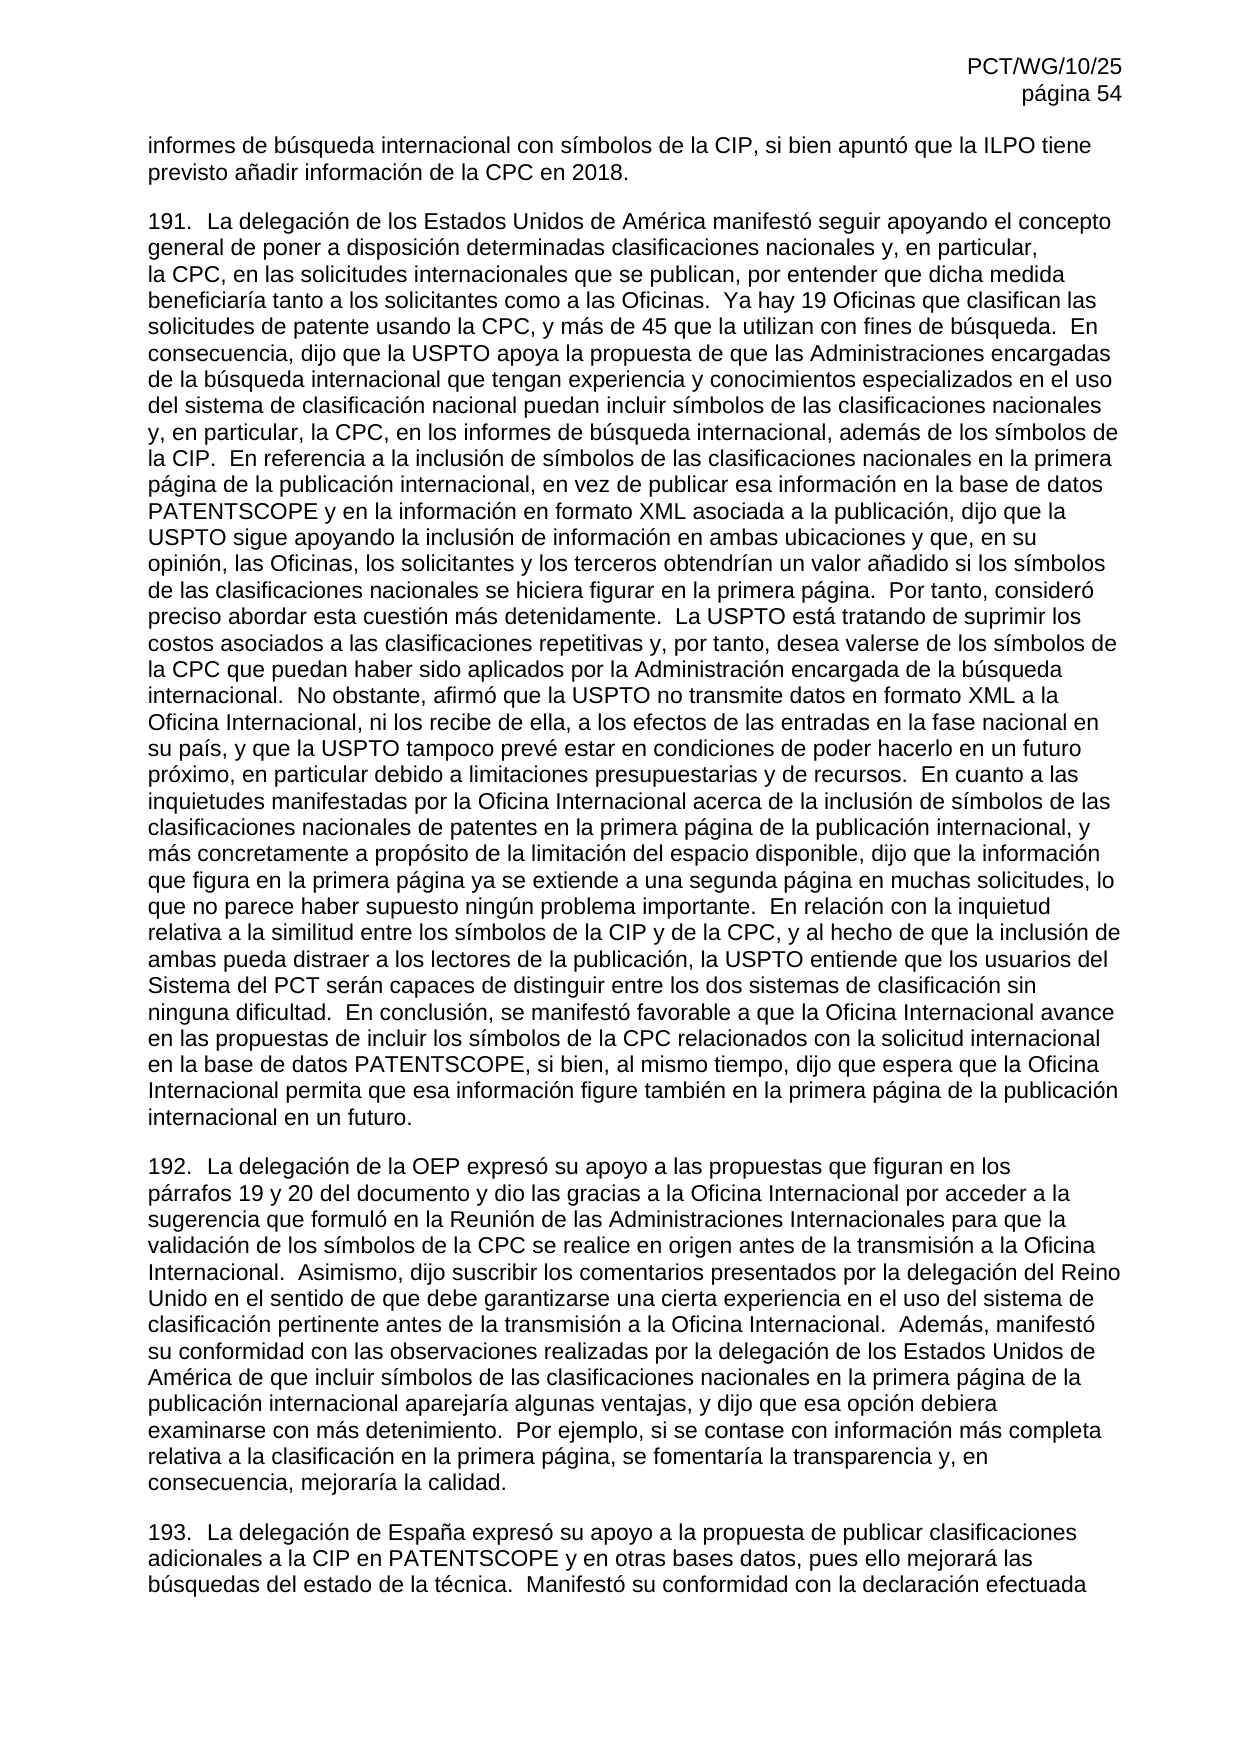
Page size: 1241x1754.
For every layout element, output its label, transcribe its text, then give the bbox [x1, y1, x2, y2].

text La delegación de los Estados Unidos de América manifestó seguir apoyando el concepto general de poner a disposición determinadas clasificaciones nacionales y, en particular, la CPC, en las solicitudes internacionales que se publican, por entender que dicha medida beneficiaría tanto a los solicitantes como a las Oficinas. Ya hay 19 Oficinas que clasifican las solicitudes de patente usando la CPC, y más de 45 que la utilizan con fines de búsqueda. En consecuencia, dijo que la USPTO apoya la propuesta de que las Administraciones encargadas de la búsqueda internacional que tengan experiencia y conocimientos especializados en el uso del sistema de clasificación nacional puedan incluir símbolos de las clasificaciones nacionales y, en particular, la CPC, en los informes de búsqueda internacional, además de los símbolos de la CIP. En referencia a la inclusión de símbolos de las clasificaciones nacionales en la primera página de la publicación internacional, en vez de publicar esa información en la base de datos PATENTSCOPE y en la información en formato XML asociada a la publicación, dijo que la USPTO sigue apoyando la inclusión de información en ambas ubicaciones y que, en su opinión, las Oficinas, los solicitantes y los terceros obtendrían un valor añadido si los símbolos de las clasificaciones nacionales se hiciera figurar en la primera página. Por tanto, consideró preciso abordar esta cuestión más detenidamente. La USPTO está tratando de suprimir los costos asociados a las clasificaciones repetitivas y, por tanto, desea valerse de los símbolos de la CPC que puedan haber sido aplicados por la Administración encargada de la búsqueda internacional. No obstante, afirmó que la USPTO no transmite datos en formato XML a la Oficina Internacional, ni los recibe de ella, a los efectos de las entradas en la fase nacional en su país, y que la USPTO tampoco prevé estar en condiciones de poder hacerlo en un futuro próximo, en particular debido a limitaciones presupuestarias y de recursos. En cuanto a las inquietudes manifestadas por la Oficina Internacional acerca de la inclusión de símbolos de las clasificaciones nacionales de patentes en la primera página de la publicación internacional, y más concretamente a propósito de la limitación del espacio disponible, dijo que la información que figura en la primera página ya se extiende a una segunda página en muchas solicitudes, lo que no parece haber supuesto ningún problema importante. En relación con la inquietud relativa a la similitud entre los símbolos de la CIP y de la CPC, y al hecho de que la inclusión de ambas pueda distraer a los lectores de la publicación, la USPTO entiende que los usuarios del Sistema del PCT serán capaces de distinguir entre los dos sistemas de clasificación sin ninguna dificultad. En conclusión, se manifestó favorable a que la Oficina Internacional avance en las propuestas de incluir los símbolos de la CPC relacionados con la solicitud internacional en la base de datos PATENTSCOPE, si bien, al mismo tiempo, dijo que espera que la Oficina Internacional permita que esa información figure también en la primera página de la publicación internacional en un futuro. [148, 208, 1122, 1130]
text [148, 132, 1122, 185]
text La delegación de la OEP expresó su apoyo a las propuestas que figuran en los párrafos 19 y 20 del documento y dio las gracias a la Oficina Internacional por acceder a la sugerencia que formuló en la Reunión de las Administraciones Internacionales para que la validación de los símbolos de la CPC se realice en origen antes de la transmisión a la Oficina Internacional. Asimismo, dijo suscribir los comentarios presentados por la delegación del Reino Unido en el sentido de que debe garantizarse una cierta experiencia en el uso del sistema de clasificación pertinente antes de la transmisión a la Oficina Internacional. Además, manifestó su conformidad con las observaciones realizadas por la delegación de los Estados Unidos de América de que incluir símbolos de las clasificaciones nacionales en la primera página de la publicación internacional aparejaría algunas ventajas, y dijo que esa opción debiera examinarse con más detenimiento. Por ejemplo, si se contase con información más completa relativa a la clasificación en la primera página, se fomentaría la transparencia y, en consecuencia, mejoraría la calidad. [148, 1153, 1122, 1496]
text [148, 1519, 1122, 1598]
